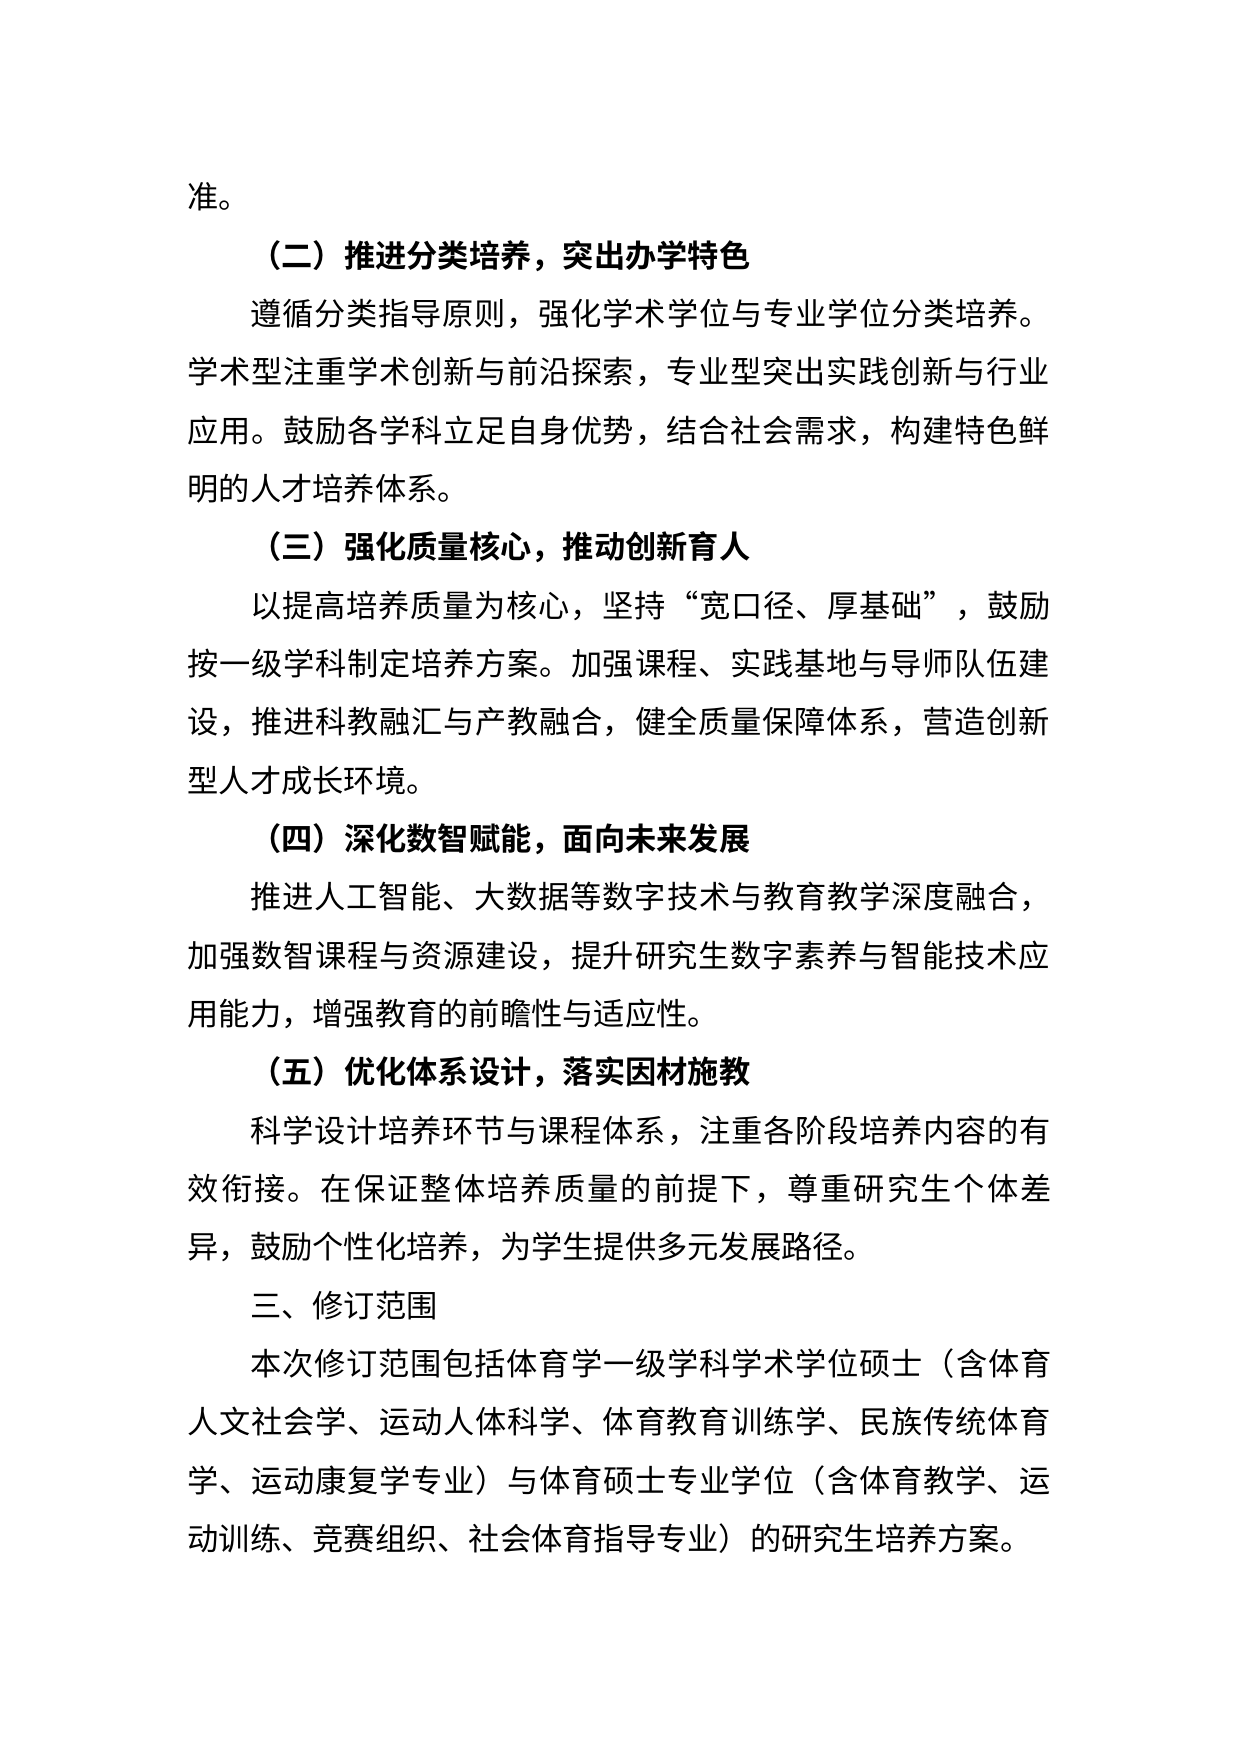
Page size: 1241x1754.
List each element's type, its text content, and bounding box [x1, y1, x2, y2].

list （三）强化质量核心，推动创新育人 [187, 512, 1053, 570]
list 遵循分类指导原则，强化学术学位与专业学位分类培养。学术型注重学术创新与前沿探索，专业型突出实践创新与行业应用。鼓励各学科立足自身优势，结合社会需求，构建特色鲜明的人才培养体系。 [187, 279, 1053, 512]
list 以提高培养质量为核心，坚持“宽口径、厚基础”，鼓励按一级学科制定培养方案。加强课程、实践基地与导师队伍建设，推进科教融汇与产教融合，健全质量保障体系，营造创新型人才成长环境。 [187, 570, 1053, 804]
list （二）推进分类培养，突出办学特色 [187, 220, 1053, 279]
list （五）优化体系设计，落实因材施教 [187, 1037, 1053, 1095]
list 科学设计培养环节与课程体系，注重各阶段培养内容的有效衔接。在保证整体培养质量的前提下，尊重研究生个体差异，鼓励个性化培养，为学生提供多元发展路径。 [187, 1095, 1053, 1270]
list 三、修订范围 [187, 1270, 1053, 1329]
list 本次修订范围包括体育学一级学科学术学位硕士（含体育人文社会学、运动人体科学、体育教育训练学、民族传统体育学、运动康复学专业）与体育硕士专业学位（含体育教学、运动训练、竞赛组织、社会体育指导专业）的研究生培养方案。 [187, 1329, 1053, 1562]
list （四）深化数智赋能，面向未来发展 [187, 804, 1053, 862]
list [187, 162, 1053, 220]
list 推进人工智能、大数据等数字技术与教育教学深度融合，加强数智课程与资源建设，提升研究生数字素养与智能技术应用能力，增强教育的前瞻性与适应性。 [187, 862, 1053, 1037]
